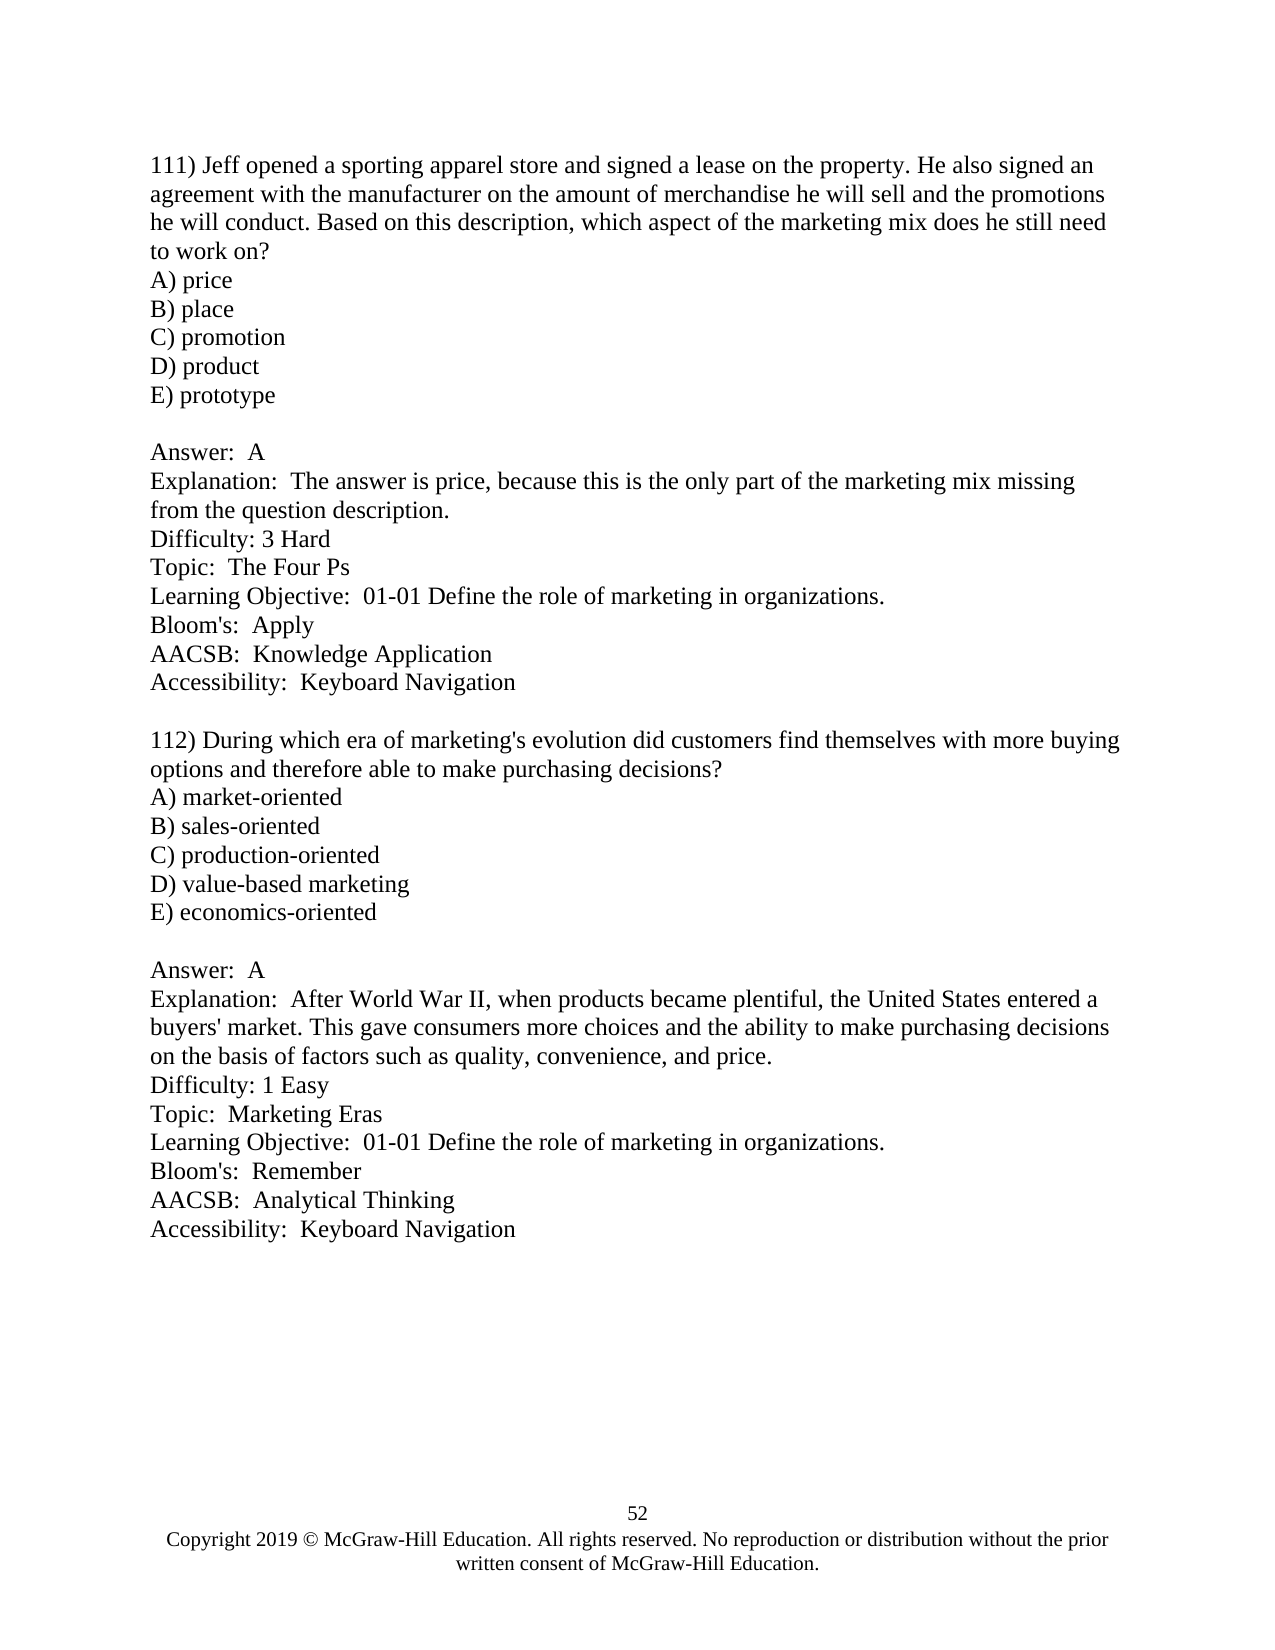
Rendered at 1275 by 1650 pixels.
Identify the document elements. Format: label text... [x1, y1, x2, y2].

text B) sales-oriented [150, 811, 1125, 840]
text A) market-oriented [150, 782, 1125, 811]
text A) price [150, 265, 1125, 294]
text Difficulty: 3 Hard [150, 524, 1125, 552]
text Accessibility: Keyboard Navigation [150, 667, 1125, 696]
text Explanation: The answer is price, because this is the only part of the marketing mix missing from the question description. [150, 466, 1125, 524]
text D) product [150, 351, 1125, 380]
text Explanation: After World War II, when products became plentiful, the United States entered a buyers' market. This gave consumers more choices and the ability to make purchasing decisions on the basis of factors such as quality, convenience, and price. [150, 984, 1125, 1070]
text Answer: A [150, 955, 1125, 984]
text AACSB: Analytical Thinking [150, 1185, 1125, 1214]
text Learning Objective: 01-01 Define the role of marketing in organizations. [150, 581, 1125, 610]
text 112) During which era of marketing's evolution did customers find themselves with more buying options and therefore able to make purchasing decisions? [150, 725, 1125, 782]
text C) promotion [150, 322, 1125, 351]
text D) value-based marketing [150, 869, 1125, 897]
text B) place [150, 294, 1125, 322]
text Bloom's: Apply [150, 610, 1125, 639]
text E) economics-oriented [150, 897, 1125, 926]
text Topic: The Four Ps [150, 552, 1125, 581]
text 111) Jeff opened a sporting apparel store and signed a lease on the property. He also signed an agreement with the manufacturer on the amount of merchandise he will sell and the promotions he will conduct. Based on this description, which aspect of the marketing mix does he still need to work on? [150, 150, 1125, 265]
text AACSB: Knowledge Application [150, 639, 1125, 667]
text C) production-oriented [150, 840, 1125, 869]
text Answer: A [150, 437, 1125, 466]
text Topic: Marketing Eras [150, 1099, 1125, 1127]
text Difficulty: 1 Easy [150, 1070, 1125, 1099]
text Bloom's: Remember [150, 1156, 1125, 1185]
text Learning Objective: 01-01 Define the role of marketing in organizations. [150, 1127, 1125, 1156]
text E) prototype [150, 380, 1125, 409]
text Accessibility: Keyboard Navigation [150, 1214, 1125, 1242]
